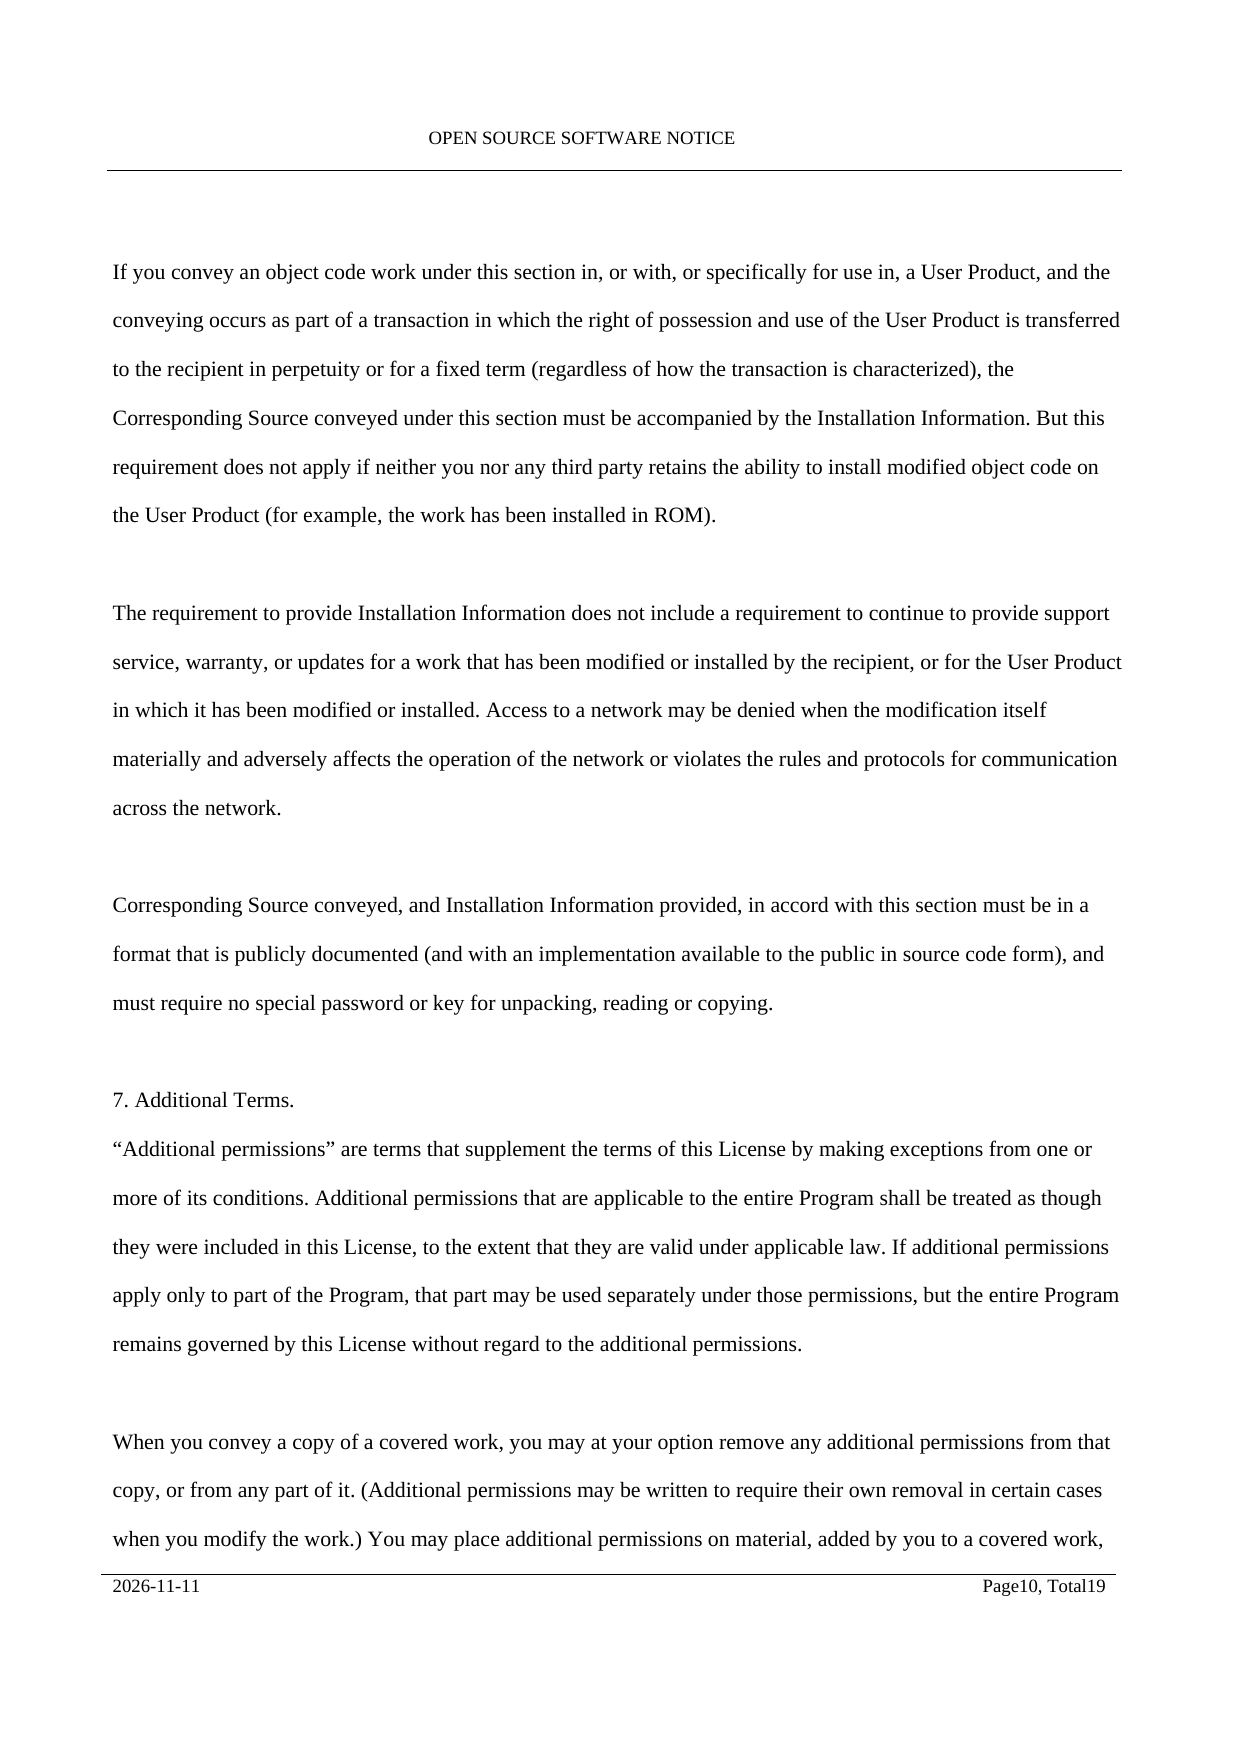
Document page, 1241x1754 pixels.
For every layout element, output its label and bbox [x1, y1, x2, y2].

text [112, 206, 1128, 1555]
